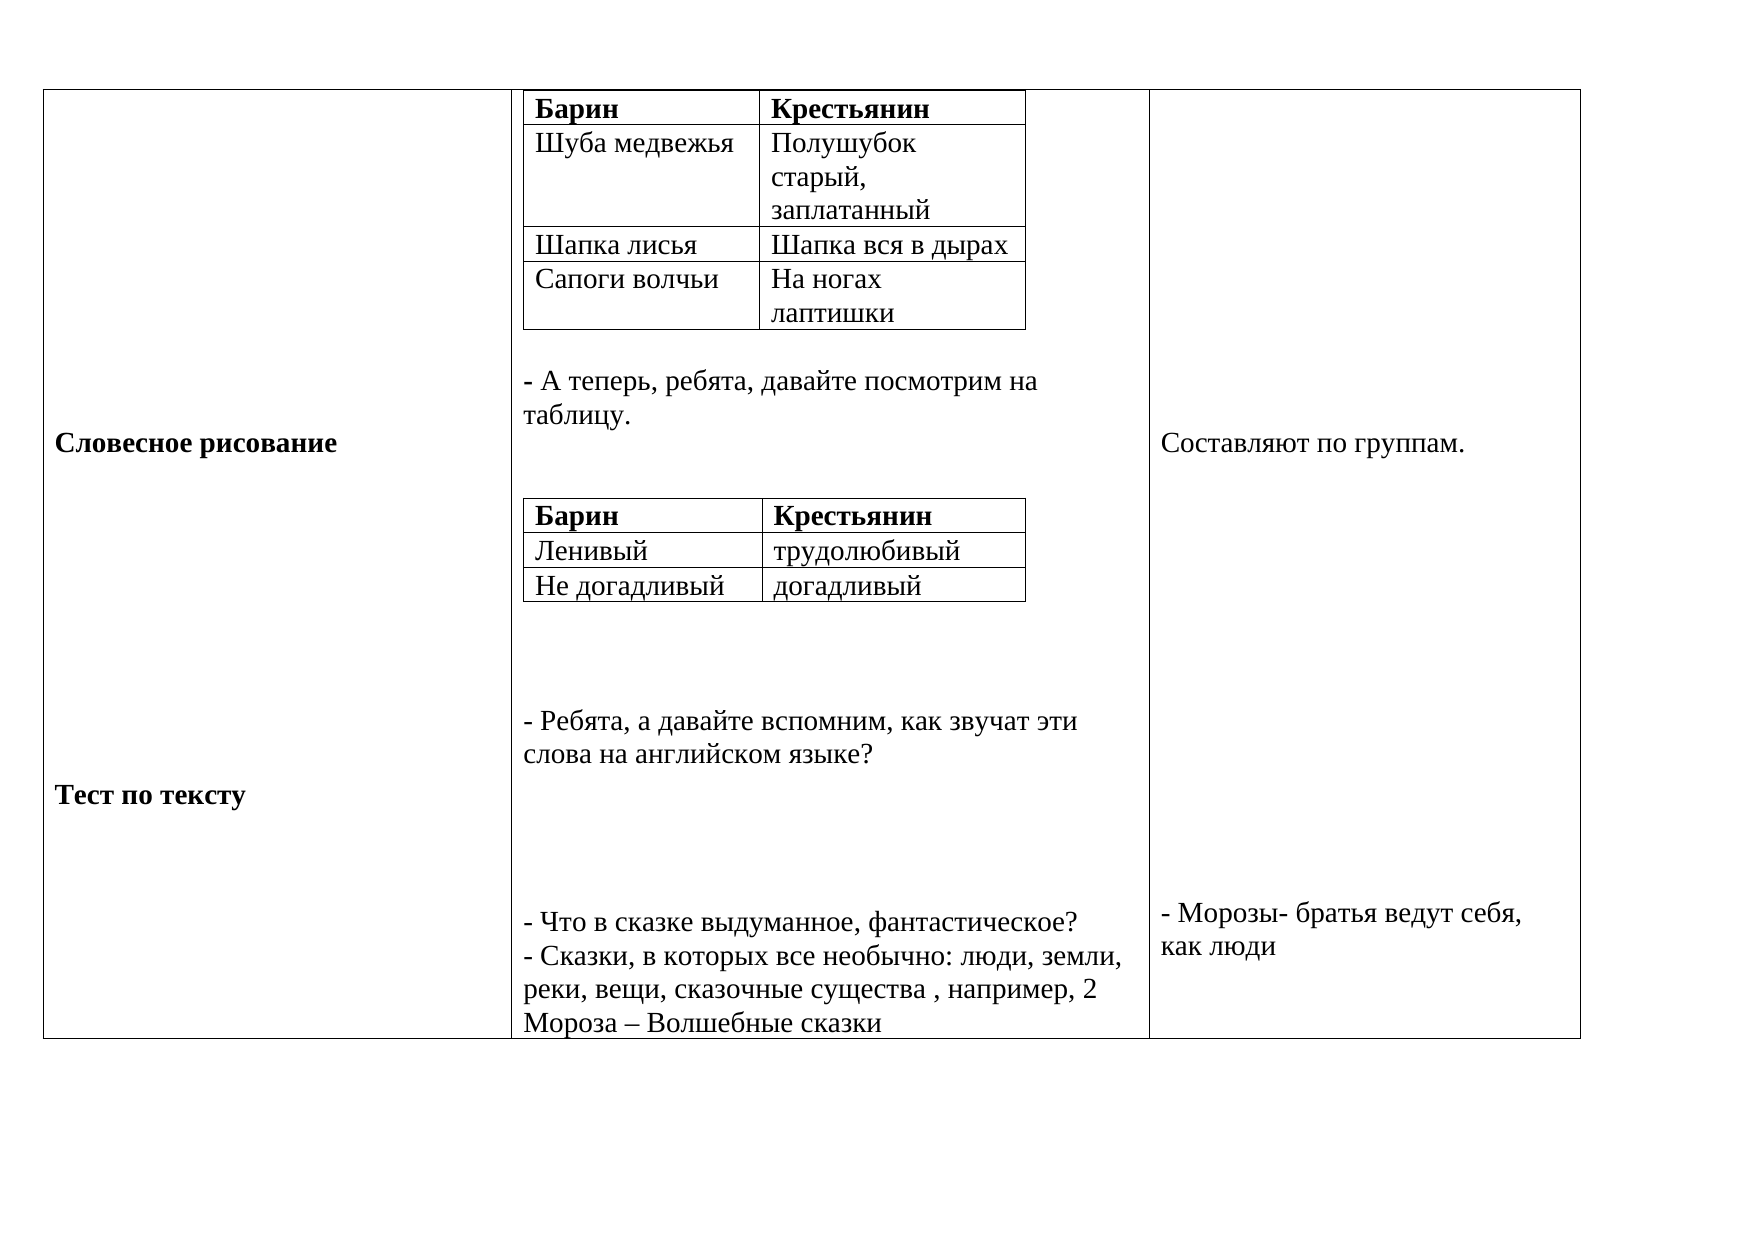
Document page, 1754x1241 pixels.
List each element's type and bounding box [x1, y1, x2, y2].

table_cell [512, 90, 1149, 1038]
table_cell [44, 90, 511, 1038]
table_cell [1150, 90, 1580, 1038]
